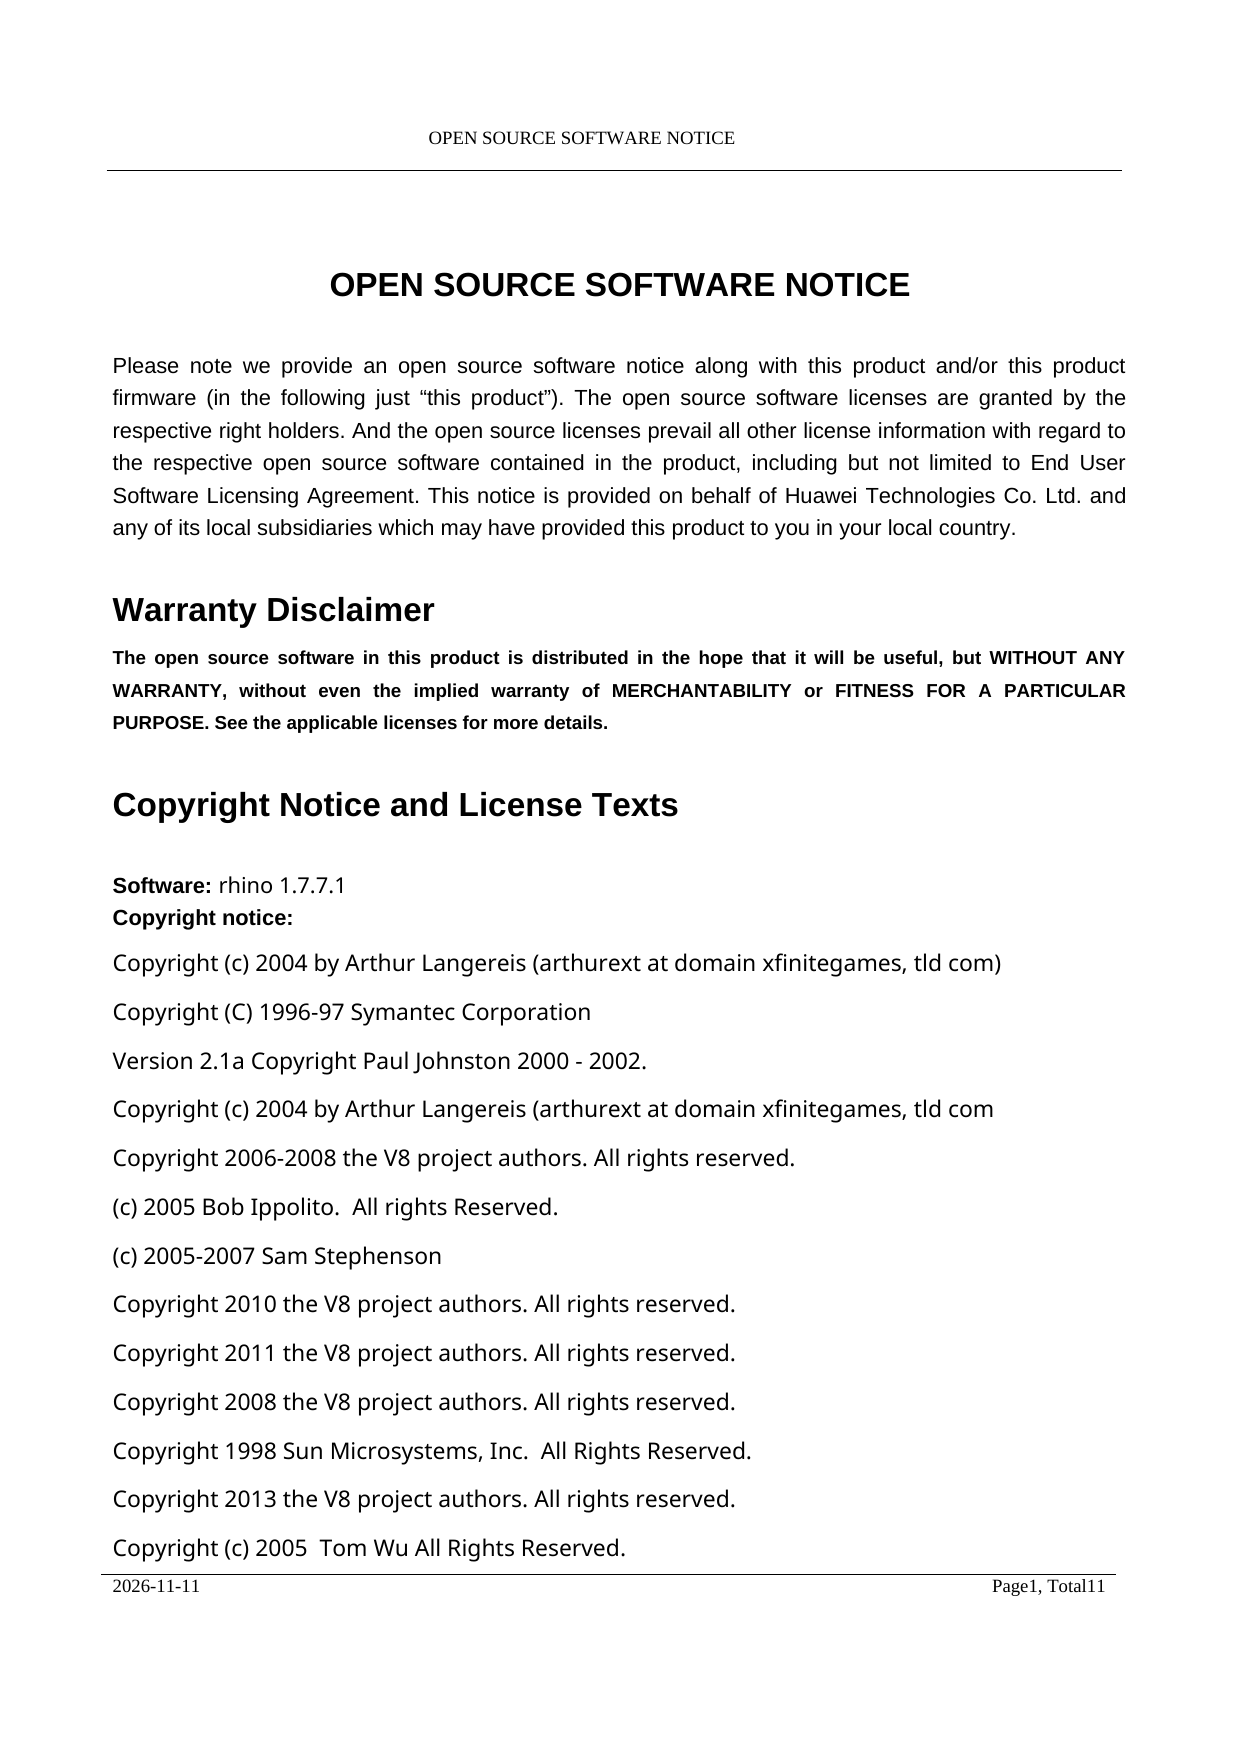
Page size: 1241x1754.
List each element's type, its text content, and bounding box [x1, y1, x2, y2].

text Copyright Notice and License Texts [112, 771, 1128, 836]
text The open source software in this product is distributed in the hope that it will be useful, but WITHOUT ANY WARRANTY, without even the implied warranty of MERCHANTABILITY or FITNESS FOR A PARTICULAR PURPOSE. See the applicable licenses for more details. [112, 641, 1128, 739]
text Software: rhino 1.7.7.1 [112, 869, 1128, 901]
text Please note we provide an open source software notice along with this product and/or this product firmware (in the following just “this product”). The open source software licenses are granted by the respective right holders. And the open source licenses prevail all other license information with regard to the respective open source software contained in the product, including but not limited to End User Software Licensing Agreement. This notice is provided on behalf of Huawei Technologies Co. Ltd. and any of its local subsidiaries which may have provided this product to you in your local country. [112, 349, 1128, 544]
text Warranty Disclaimer [112, 576, 1128, 641]
text OPEN SOURCE SOFTWARE NOTICE [112, 251, 1128, 316]
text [112, 947, 1128, 1564]
text Copyright notice: [112, 901, 1128, 934]
